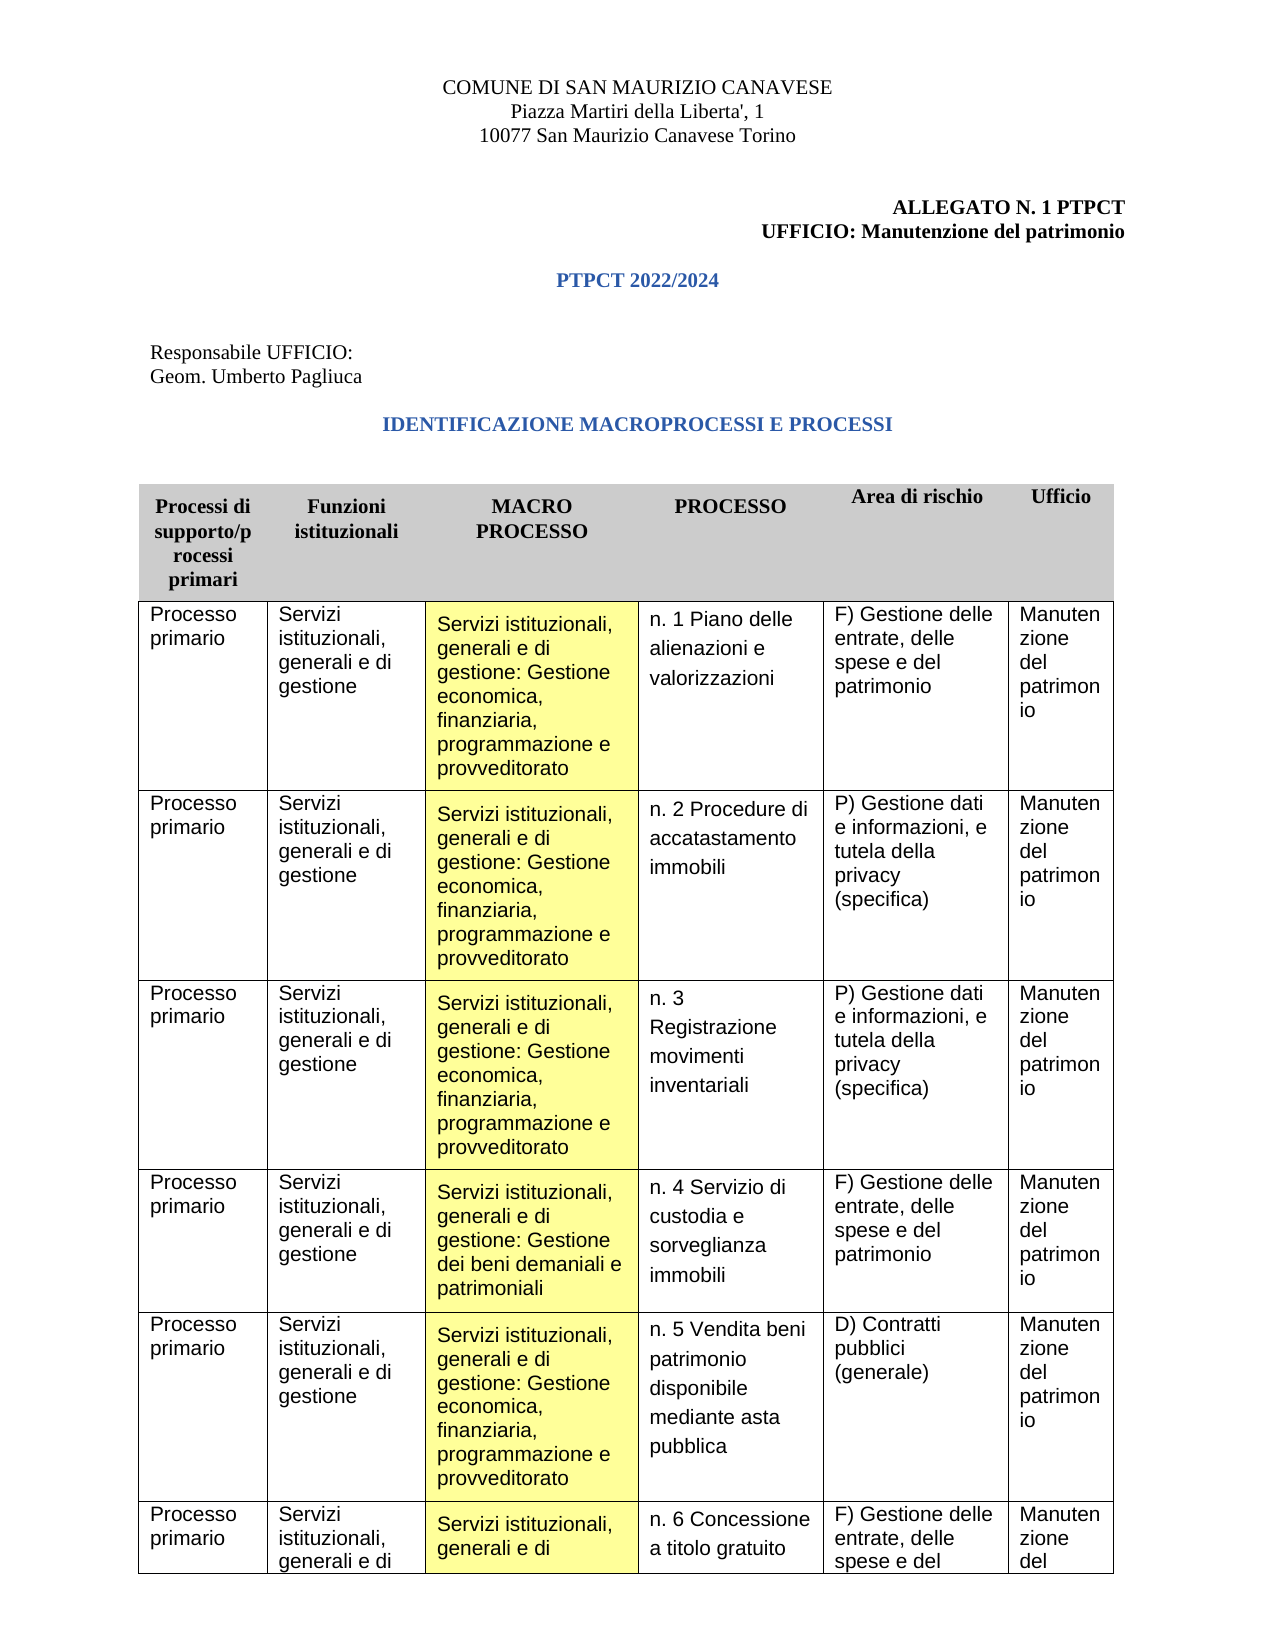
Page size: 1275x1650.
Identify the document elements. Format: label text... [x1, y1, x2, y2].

table_cell P) Gestione dati e informazioni, e tutela della privacy (specifica) [824, 791, 1008, 980]
table_cell Servizi istituzionali, generali e di gestione [268, 1170, 425, 1311]
table_cell Servizi istituzionali, generali e di gestione: Gestione dei beni demaniali e patrimoniali [426, 1170, 638, 1311]
table_header Processi di supporto/processi primari [139, 484, 267, 601]
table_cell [268, 1502, 425, 1573]
table_cell Processo primario [139, 981, 267, 1169]
table_header Ufficio [1008, 484, 1114, 601]
table_cell Servizi istituzionali, generali e di gestione: Gestione economica, finanziaria, programmazione e provveditorato [426, 602, 638, 790]
table_cell Processo primario [139, 1502, 267, 1573]
table_cell n. 5 Vendita beni patrimonio disponibile mediante asta pubblica [639, 1313, 823, 1501]
text Piazza Martiri della Liberta', 1 [150, 99, 1125, 123]
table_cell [824, 1502, 1008, 1573]
table_cell n. 2 Procedure di accatastamento immobili [639, 791, 823, 980]
table_cell Servizi istituzionali, generali e di gestione [268, 791, 425, 980]
table_cell Processo primario [139, 1313, 267, 1501]
text IDENTIFICAZIONE MACROPROCESSI E PROCESSI [150, 412, 1125, 436]
table_cell n. 4 Servizio di custodia e sorveglianza immobili [639, 1170, 823, 1311]
table_cell Manutenzione del patrimonio [1009, 1313, 1113, 1501]
table_cell Manutenzione del patrimonio [1009, 1170, 1113, 1311]
text UFFICIO: Manutenzione del patrimonio [150, 219, 1125, 243]
table_cell Processo primario [139, 1170, 267, 1311]
table_cell n. 1 Piano delle alienazioni e valorizzazioni [639, 602, 823, 790]
table_cell Servizi istituzionali, generali e di gestione [268, 981, 425, 1169]
text COMUNE DI SAN MAURIZIO CANAVESE [150, 75, 1125, 99]
table_header Funzioni istituzionali [267, 484, 426, 601]
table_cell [1009, 1502, 1113, 1573]
text ALLEGATO N. 1 PTPCT [150, 195, 1125, 219]
table_cell Servizi istituzionali, generali e di gestione: Gestione economica, finanziaria, programmazione e provveditorato [426, 791, 638, 980]
table_cell F) Gestione delle entrate, delle spese e del patrimonio [824, 1170, 1008, 1311]
text PTPCT 2022/2024 [150, 267, 1125, 292]
text Geom. Umberto Pagliuca [150, 364, 1125, 388]
table_cell F) Gestione delle entrate, delle spese e del patrimonio [824, 602, 1008, 790]
table_cell P) Gestione dati e informazioni, e tutela della privacy (specifica) [824, 981, 1008, 1169]
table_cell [426, 1502, 638, 1573]
table_cell Servizi istituzionali, generali e di gestione: Gestione economica, finanziaria, programmazione e provveditorato [426, 981, 638, 1169]
table_cell Processo primario [139, 602, 267, 790]
table_cell Manutenzione del patrimonio [1009, 791, 1113, 980]
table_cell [639, 1502, 823, 1573]
table_header PROCESSO [638, 484, 823, 601]
table_cell Manutenzione del patrimonio [1009, 981, 1113, 1169]
table_cell Manutenzione del patrimonio [1009, 602, 1113, 790]
text Responsabile UFFICIO: [150, 340, 1125, 364]
table_header MACRO PROCESSO [426, 484, 638, 601]
table_cell Processo primario [139, 791, 267, 980]
table_header Area di rischio [823, 484, 1008, 601]
table_cell Servizi istituzionali, generali e di gestione: Gestione economica, finanziaria, programmazione e provveditorato [426, 1313, 638, 1501]
table_cell Servizi istituzionali, generali e di gestione [268, 1313, 425, 1501]
table_cell Servizi istituzionali, generali e di gestione [268, 602, 425, 790]
table_cell n. 3 Registrazione movimenti inventariali [639, 981, 823, 1169]
table_cell D) Contratti pubblici (generale) [824, 1313, 1008, 1501]
text 10077 San Maurizio Canavese Torino [150, 123, 1125, 147]
